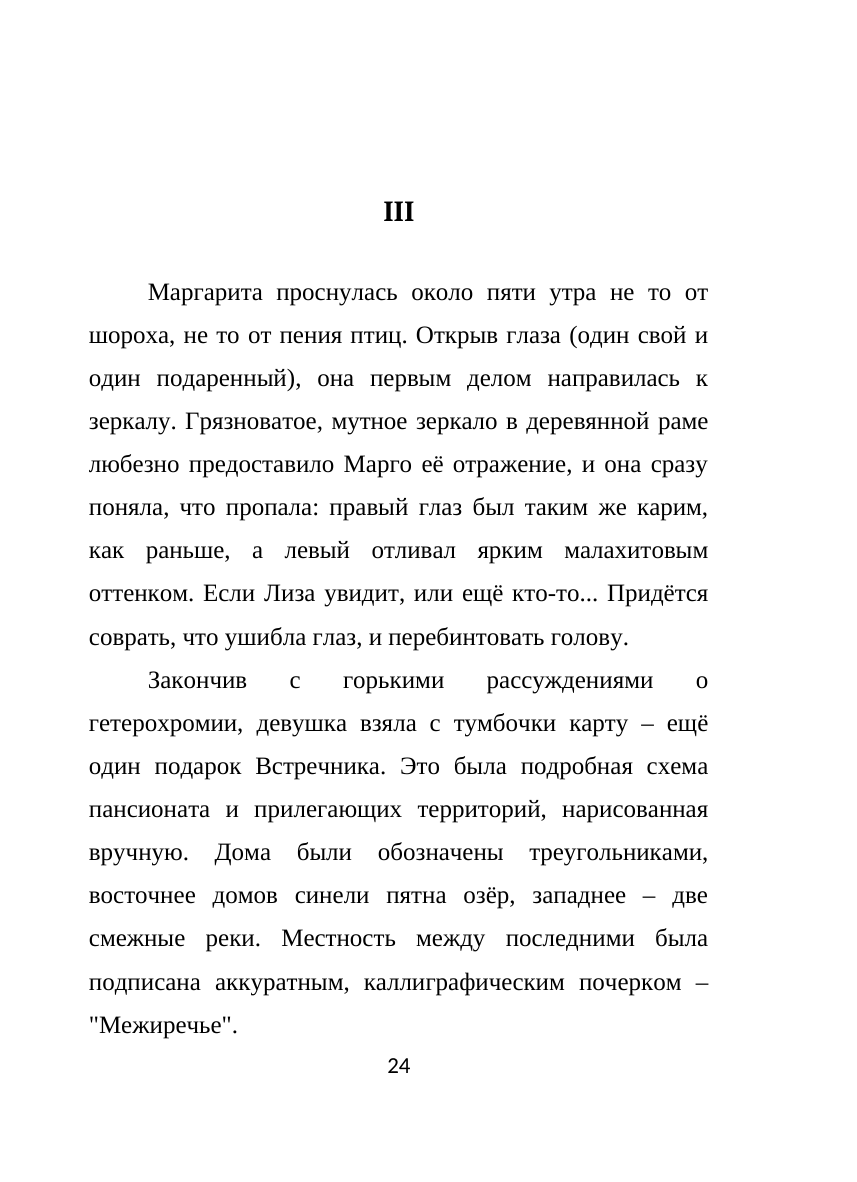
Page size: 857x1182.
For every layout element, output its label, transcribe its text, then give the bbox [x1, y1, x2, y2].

text Закончив с горькими рассуждениями о гетерохромии, девушка взяла с тумбочки карту – ещё один подарок Встречника. Это была подробная схема пансионата и прилегающих территорий, нарисованная вручную. Дома были обозначены треугольниками, восточнее домов синели пятна озёр, западнее – две смежные реки. Местность между последними была подписана аккуратным, каллиграфическим почерком – "Межиречье". [89, 665, 709, 1038]
text Маргарита проснулась около пяти утра не то от шороха, не то от пения птиц. Открыв глаза (один свой и один подаренный), она первым делом направилась к зеркалу. Грязноватое, мутное зеркало в деревянной раме любезно предоставило Марго её отражение, и она сразу поняла, что пропала: правый глаз был таким же карим, как раньше, а левый отливал ярким малахитовым оттенком. Если Лиза увидит, или ещё кто-то... Придётся соврать, что ушибла глаз, и перебинтовать голову. [89, 277, 709, 650]
text III [89, 195, 709, 228]
